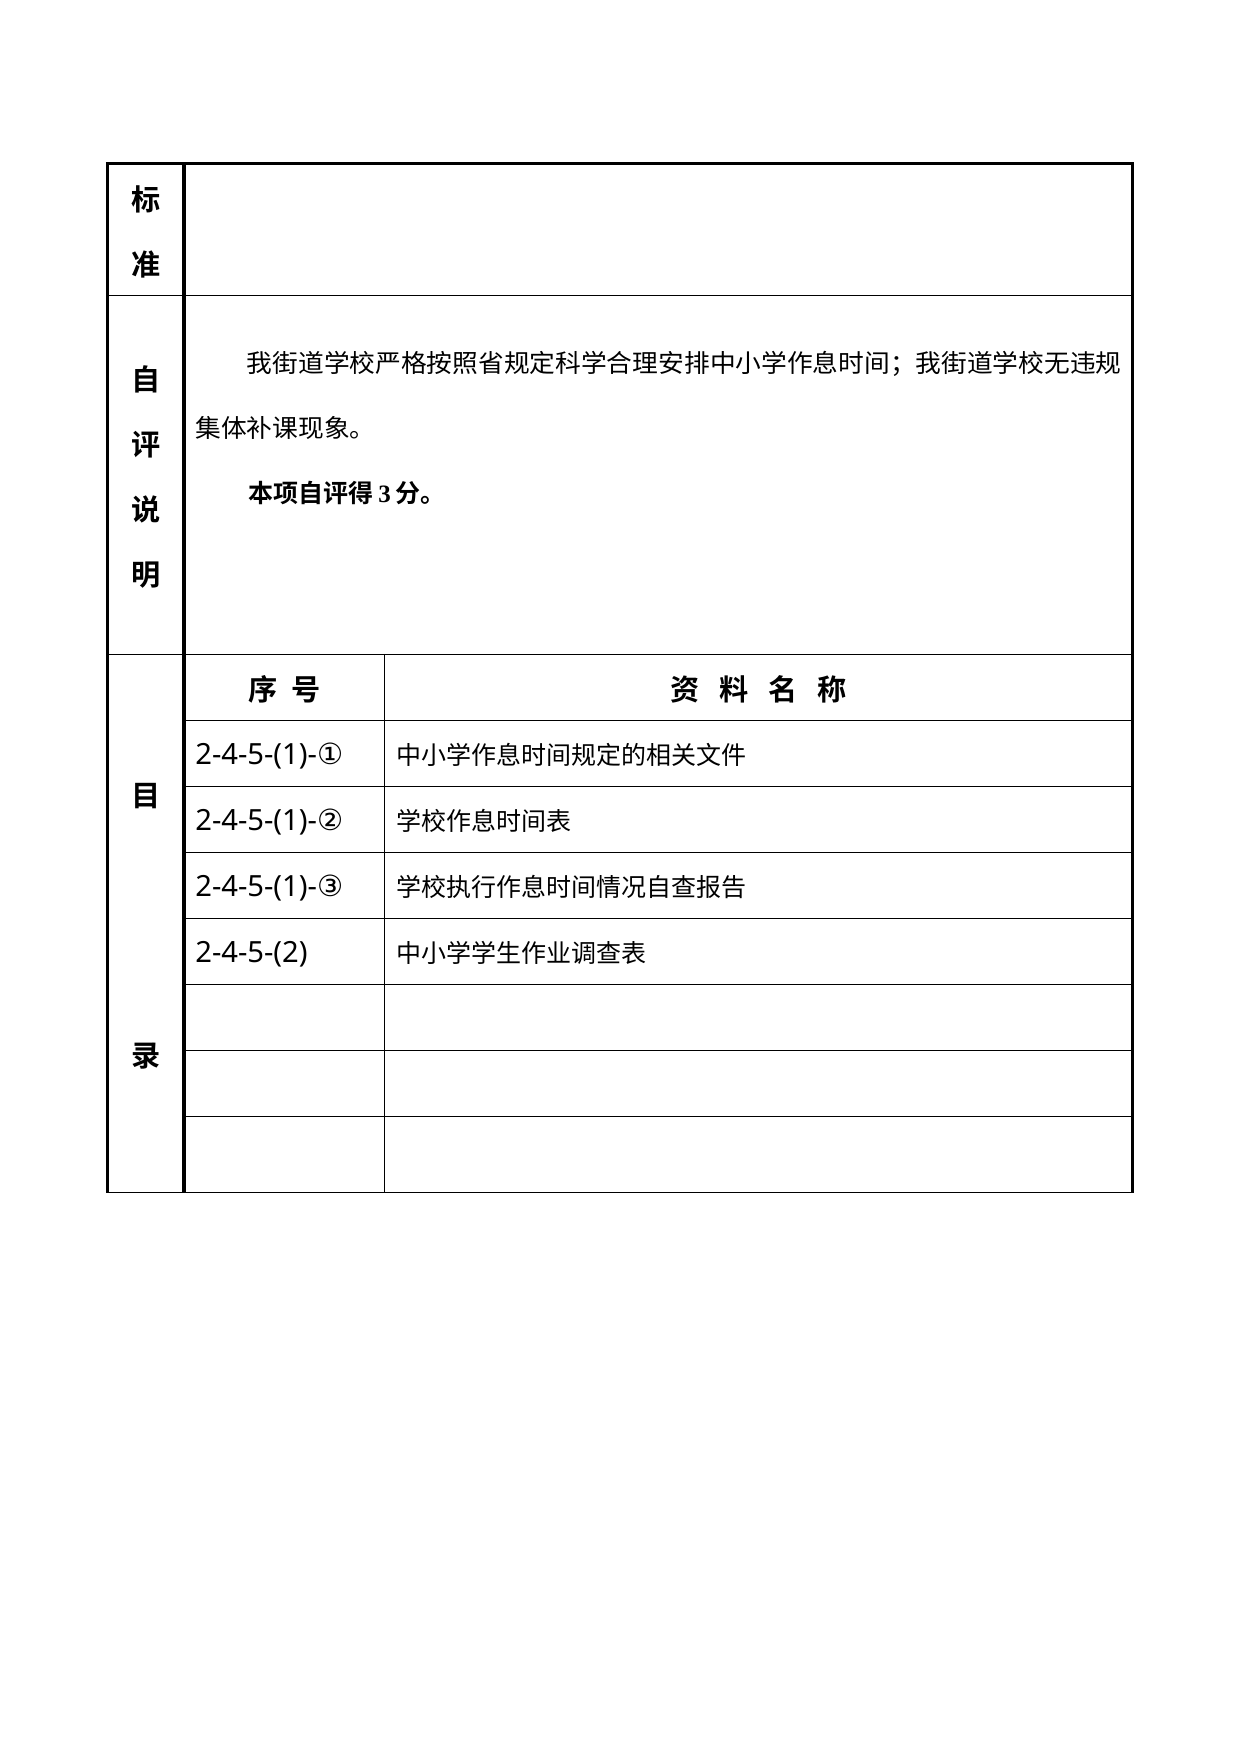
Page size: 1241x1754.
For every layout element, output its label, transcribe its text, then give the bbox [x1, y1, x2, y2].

table_cell 自 评 说 明 [109, 296, 182, 654]
table_cell [186, 985, 384, 1050]
table_cell 2-4-5-(1)-① [186, 721, 384, 786]
table_cell [385, 1051, 1131, 1116]
table_cell 目 录 [109, 655, 182, 1192]
table_cell 2-4-5-(1)-② [186, 787, 384, 852]
table_cell 我街道学校严格按照省规定科学合理安排中小学作息时间；我街道学校无违规集体补课现象。 本项自评得3分。 [186, 296, 1131, 654]
table_cell 资 料 名 称 [385, 655, 1131, 720]
table_cell 中小学学生作业调查表 [385, 919, 1131, 984]
table_cell 2-4-5-(2) [186, 919, 384, 984]
table_cell 中小学作息时间规定的相关文件 [385, 721, 1131, 786]
table_cell 序 号 [186, 655, 384, 720]
table_cell [385, 985, 1131, 1050]
table_cell 2-4-5-(1)-③ [186, 853, 384, 918]
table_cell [186, 165, 1131, 295]
table_cell 学校执行作息时间情况自查报告 [385, 853, 1131, 918]
table_cell [186, 1117, 384, 1192]
table_cell [186, 1051, 384, 1116]
table_cell 学校作息时间表 [385, 787, 1131, 852]
table_cell [385, 1117, 1131, 1192]
table_cell 评 估 标 准 [109, 165, 182, 295]
